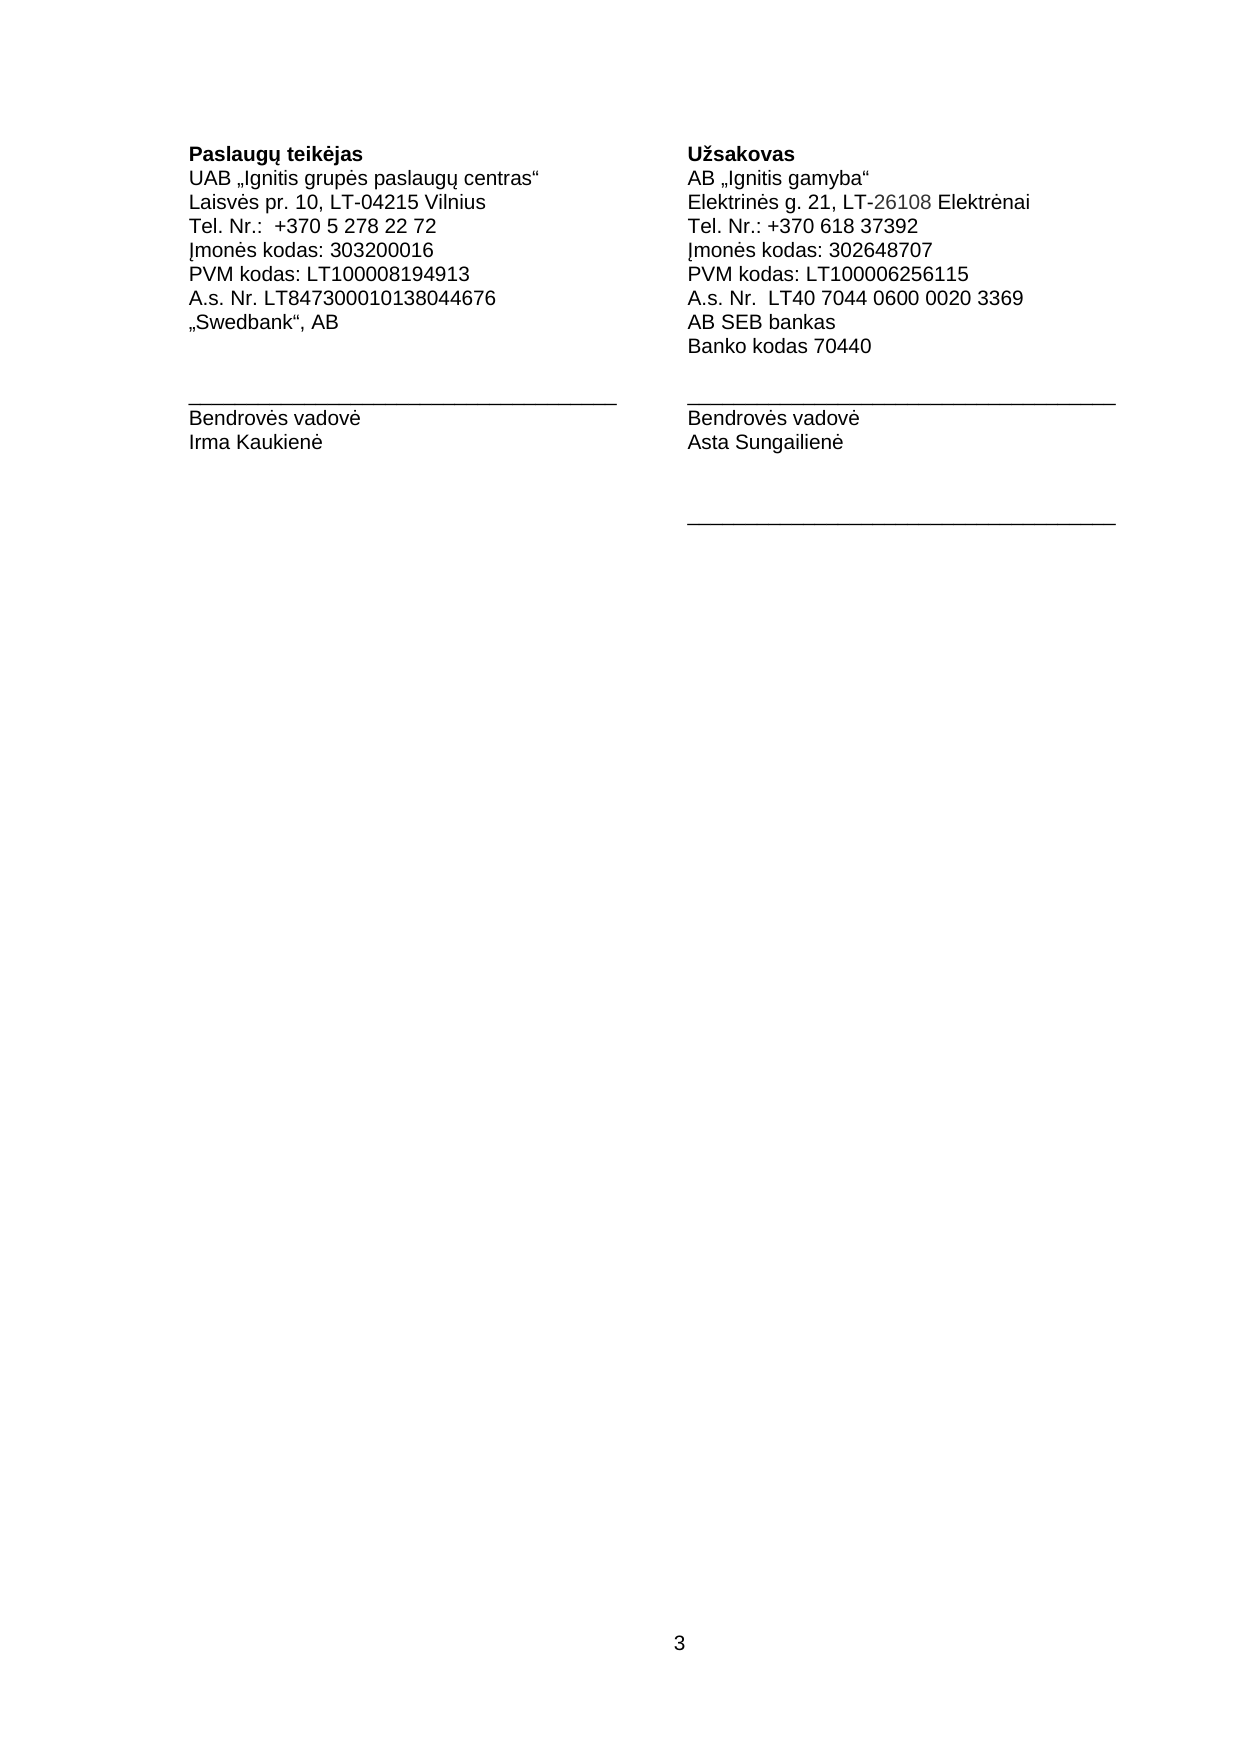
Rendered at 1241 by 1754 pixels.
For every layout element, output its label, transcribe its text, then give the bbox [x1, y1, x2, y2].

table_header Užsakovas AB „Ignitis gamyba“ Elektrinės g. 21, LT-26108 Elektrėnai Tel. Nr.: +370 618 37392 Įmonės kodas: 302648707 PVM kodas: LT100006256115 A.s. Nr. LT40 7044 0600 0020 3369 AB SEB bankas Banko kodas 70440 _____________________________________ Bendrovės vadovė Asta Sungailienė _____________________________________ [676, 142, 1175, 571]
table_header Paslaugų teikėjas UAB „Ignitis grupės paslaugų centras“ Laisvės pr. 10, LT-04215 Vilnius Tel. Nr.: +370 5 278 22 72 Įmonės kodas: 303200016 PVM kodas: LT100008194913 A.s. Nr. LT847300010138044676 „Swedbank“, AB _____________________________________ Bendrovės vadovė Irma Kaukienė [177, 142, 676, 571]
